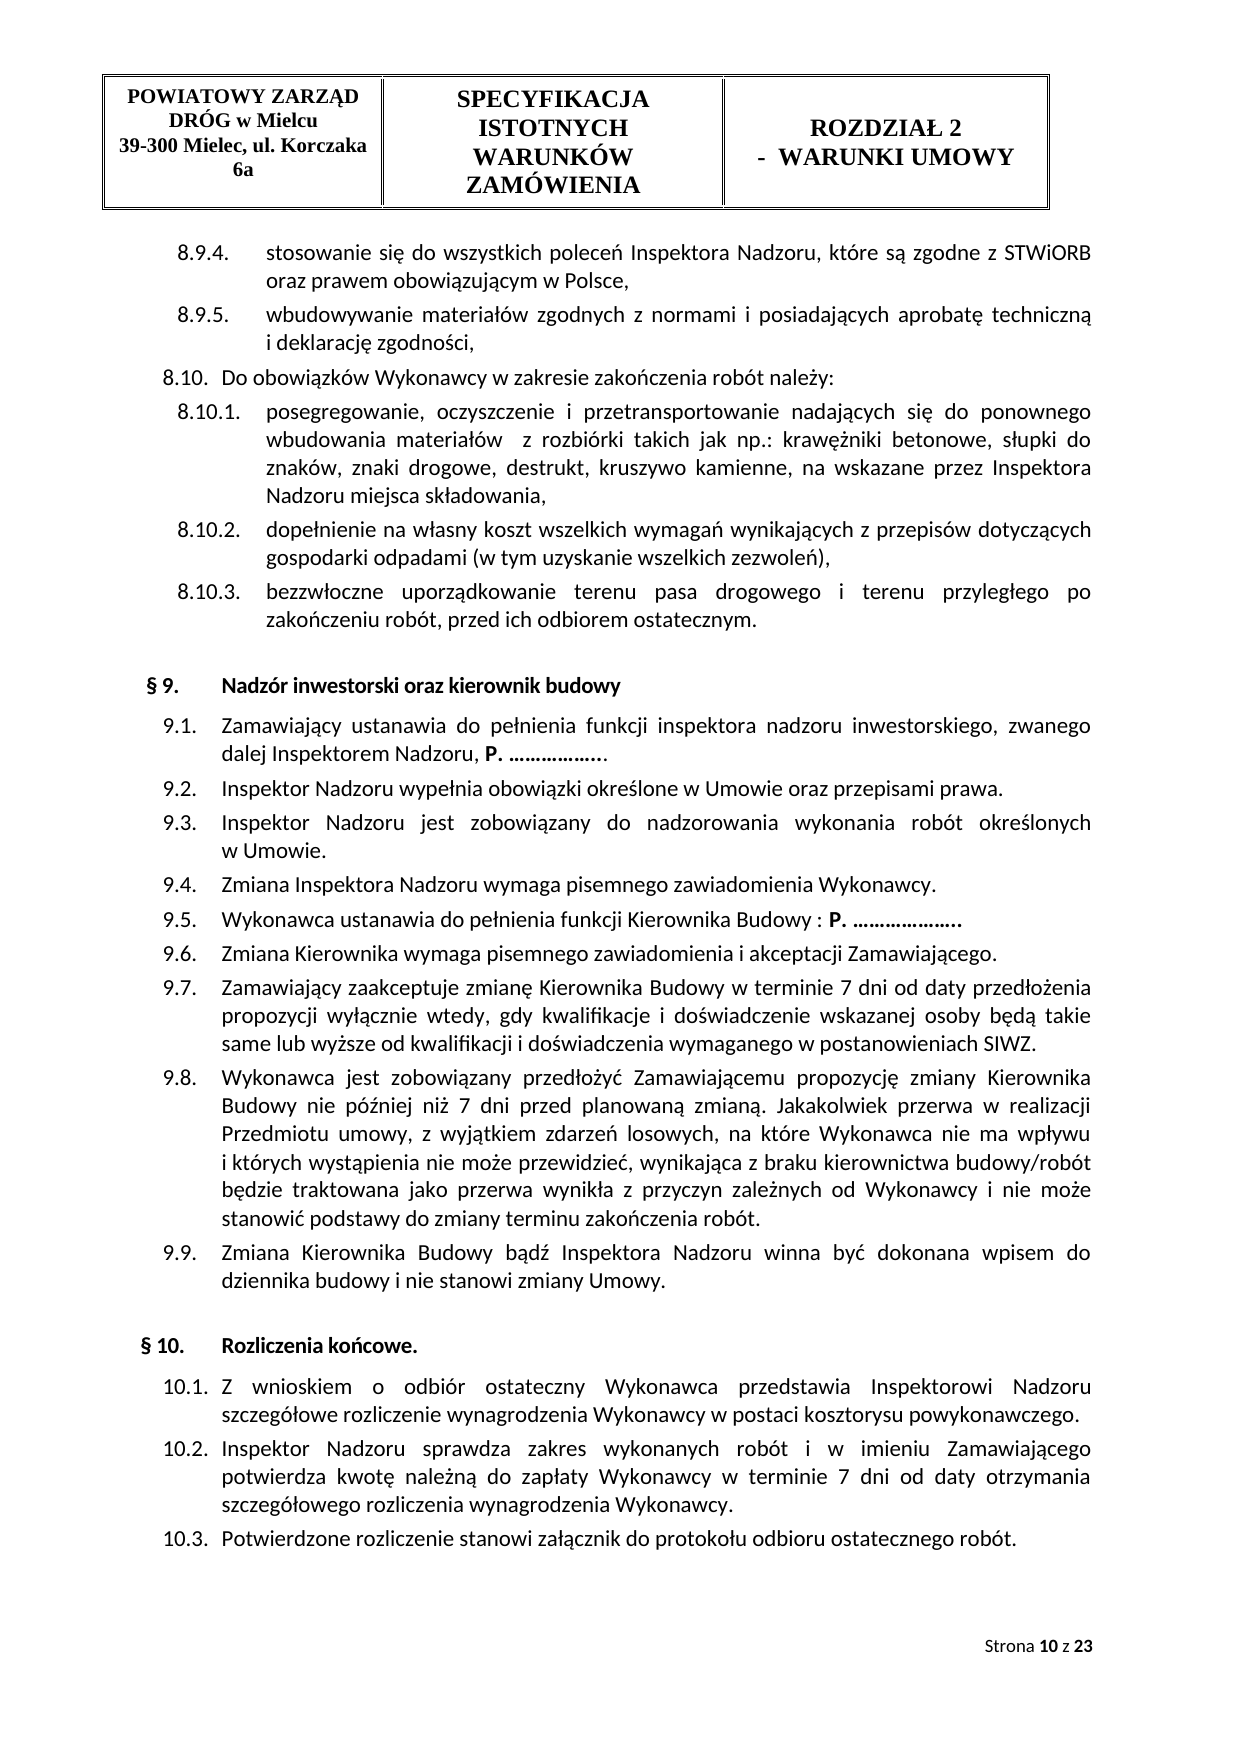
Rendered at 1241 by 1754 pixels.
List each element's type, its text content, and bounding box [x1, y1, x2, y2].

subtitle Z wnioskiem o odbiór ostateczny Wykonawca przedstawia Inspektorowi Nadzoru szczegółowe rozliczenie wynagrodzenia Wykonawcy w postaci kosztorysu powykonawczego. [162, 1372, 1093, 1428]
subtitle Do obowiązków Wykonawcy w zakresie zakończenia robót należy: [162, 363, 1093, 391]
subtitle Zamawiający zaakceptuje zmianę Kierownika Budowy w terminie 7 dni od daty przedłożenia propozycji wyłącznie wtedy, gdy kwalifikacje i doświadczenie wskazanej osoby będą takie same lub wyższe od kwalifikacji i doświadczenia wymaganego w postanowieniach SIWZ. [162, 973, 1093, 1057]
subtitle Inspektor Nadzoru jest zobowiązany do nadzorowania wykonania robót określonych w Umowie. [162, 808, 1093, 864]
subtitle wbudowywanie materiałów zgodnych z normami i posiadających aprobatę techniczną i deklarację zgodności, [177, 300, 1093, 356]
subtitle dopełnienie na własny koszt wszelkich wymagań wynikających z przepisów dotyczących gospodarki odpadami (w tym uzyskanie wszelkich zezwoleń), [177, 515, 1093, 571]
subtitle Nadzór inwestorski oraz kierownik budowy [162, 671, 1093, 699]
subtitle stosowanie się do wszystkich poleceń Inspektora Nadzoru, które są zgodne z STWiORB oraz prawem obowiązującym w Polsce, [177, 238, 1093, 294]
subtitle Wykonawca ustanawia do pełnienia funkcji Kierownika Budowy : P. ……………….. [162, 905, 1093, 933]
subtitle Zamawiający ustanawia do pełnienia funkcji inspektora nadzoru inwestorskiego, zwanego dalej Inspektorem Nadzoru, P. ……………... [162, 712, 1093, 768]
subtitle Zmiana Inspektora Nadzoru wymaga pisemnego zawiadomienia Wykonawcy. [162, 870, 1093, 898]
subtitle Inspektor Nadzoru wypełnia obowiązki określone w Umowie oraz przepisami prawa. [162, 774, 1093, 802]
subtitle Zmiana Kierownika wymaga pisemnego zawiadomienia i akceptacji Zamawiającego. [162, 939, 1093, 967]
subtitle Rozliczenia końcowe. [162, 1331, 1093, 1359]
subtitle Potwierdzone rozliczenie stanowi załącznik do protokołu odbioru ostatecznego robót. [162, 1524, 1093, 1553]
subtitle posegregowanie, oczyszczenie i przetransportowanie nadających się do ponownego wbudowania materiałów z rozbiórki takich jak np.: krawężniki betonowe, słupki do znaków, znaki drogowe, destrukt, kruszywo kamienne, na wskazane przez Inspektora Nadzoru miejsca składowania, [177, 397, 1093, 509]
subtitle Inspektor Nadzoru sprawdza zakres wykonanych robót i w imieniu Zamawiającego potwierdza kwotę należną do zapłaty Wykonawcy w terminie 7 dni od daty otrzymania szczegółowego rozliczenia wynagrodzenia Wykonawcy. [162, 1434, 1093, 1518]
subtitle bezzwłoczne uporządkowanie terenu pasa drogowego i terenu przyległego po zakończeniu robót, przed ich odbiorem ostatecznym. [177, 577, 1093, 633]
subtitle Zmiana Kierownika Budowy bądź Inspektora Nadzoru winna być dokonana wpisem do dziennika budowy i nie stanowi zmiany Umowy. [162, 1238, 1093, 1294]
subtitle Wykonawca jest zobowiązany przedłożyć Zamawiającemu propozycję zmiany Kierownika Budowy nie później niż 7 dni przed planowaną zmianą. Jakakolwiek przerwa w realizacji Przedmiotu umowy, z wyjątkiem zdarzeń losowych, na które Wykonawca nie ma wpływu i których wystąpienia nie może przewidzieć, wynikająca z braku kierownictwa budowy/robót będzie traktowana jako przerwa wynikła z przyczyn zależnych od Wykonawcy i nie może stanowić podstawy do zmiany terminu zakończenia robót. [162, 1063, 1093, 1232]
